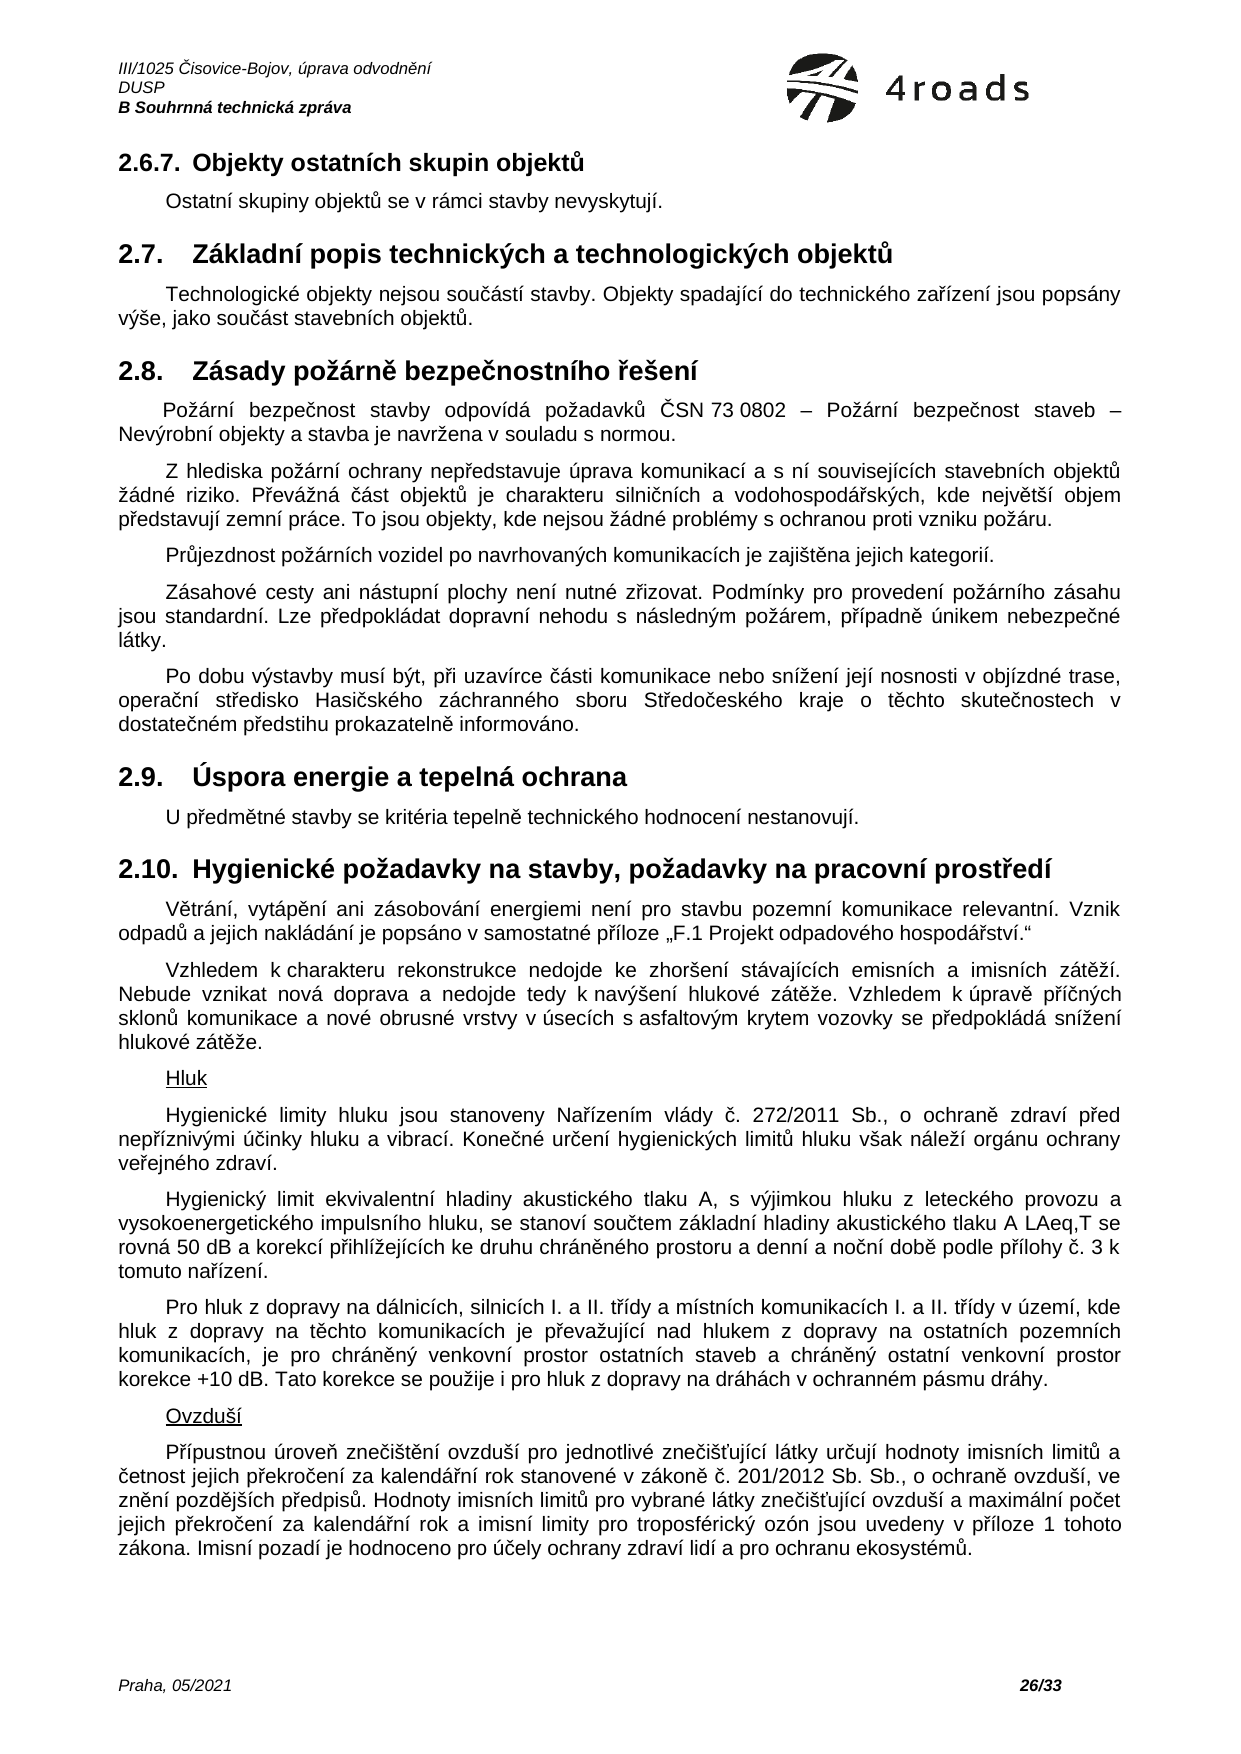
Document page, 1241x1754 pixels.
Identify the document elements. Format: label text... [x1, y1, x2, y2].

text Větrání, vytápění ani zásobování energiemi není pro stavbu pozemní komunikace relevantní. Vznik odpadů a jejich nakládání je popsáno v samostatné příloze „F.1 Projekt odpadového hospodářství.“ [118, 897, 1122, 945]
text Průjezdnost požárních vozidel po navrhovaných komunikacích je zajištěna jejich kategorií. [118, 543, 1122, 567]
text Vzhledem k charakteru rekonstrukce nedojde ke zhoršení stávajících emisních a imisních zátěží. Nebude vznikat nová doprava a nedojde tedy k navýšení hlukové zátěže. Vzhledem k úpravě příčných sklonů komunikace a nové obrusné vrstvy v úsecích s asfaltovým krytem vozovky se předpokládá snížení hlukové zátěže. [118, 958, 1122, 1053]
picture [776, 43, 1043, 136]
text Hluk [118, 1066, 1122, 1090]
text Ostatní skupiny objektů se v rámci stavby nevyskytují. [118, 189, 1122, 213]
text Z hlediska požární ochrany nepředstavuje úprava komunikací a s ní souvisejících stavebních objektů žádné riziko. Převážná část objektů je charakteru silničních a vodohospodářských, kde největší objem představují zemní práce. To jsou objekty, kde nejsou žádné problémy s ochranou proti vzniku požáru. [118, 459, 1122, 531]
subtitle Úspora energie a tepelná ochrana [118, 761, 1122, 792]
subtitle Zásady požárně bezpečnostního řešení [118, 354, 1122, 386]
text Zásahové cesty ani nástupní plochy není nutné zřizovat. Podmínky pro provedení požárního zásahu jsou standardní. Lze předpokládat dopravní nehodu s následným požárem, případně únikem nebezpečné látky. [118, 579, 1122, 651]
text Přípustnou úroveň znečištění ovzduší pro jednotlivé znečišťující látky určují hodnoty imisních limitů a četnost jejich překročení za kalendářní rok stanovené v zákoně č. 201/2012 Sb. Sb., o ochraně ovzduší, ve znění pozdějších předpisů. Hodnoty imisních limitů pro vybrané látky znečišťující ovzduší a maximální počet jejich překročení za kalendářní rok a imisní limity pro troposférický ozón jsou uvedeny v příloze 1 tohoto zákona. Imisní pozadí je hodnoceno pro účely ochrany zdraví lidí a pro ochranu ekosystémů. [118, 1440, 1122, 1560]
text U předmětné stavby se kritéria tepelně technického hodnocení nestanovují. [118, 804, 1122, 828]
text Ovzduší [118, 1403, 1122, 1427]
text Požární bezpečnost stavby odpovídá požadavků ČSN 73 0802 – Požární bezpečnost staveb – Nevýrobní objekty a stavba je navržena v souladu s normou. [118, 398, 1122, 446]
text Technologické objekty nejsou součástí stavby. Objekty spadající do technického zařízení jsou popsány výše, jako součást stavebních objektů. [118, 282, 1122, 329]
text Hygienický limit ekvivalentní hladiny akustického tlaku A, s výjimkou hluku z leteckého provozu a vysokoenergetického impulsního hluku, se stanoví součtem základní hladiny akustického tlaku A LAeq,T se rovná 50 dB a korekcí přihlížejících ke druhu chráněného prostoru a denní a noční době podle přílohy č. 3 k tomuto nařízení. [118, 1187, 1122, 1283]
text Po dobu výstavby musí být, při uzavírce části komunikace nebo snížení její nosnosti v objízdné trase, operační středisko Hasičského záchranného sboru Středočeského kraje o těchto skutečnostech v dostatečném předstihu prokazatelně informováno. [118, 664, 1122, 736]
subtitle Základní popis technických a technologických objektů [118, 238, 1122, 269]
subtitle Hygienické požadavky na stavby, požadavky na pracovní prostředí [118, 853, 1122, 885]
subtitle Objekty ostatních skupin objektů [118, 148, 1122, 176]
text Pro hluk z dopravy na dálnicích, silnicích I. a II. třídy a místních komunikacích I. a II. třídy v území, kde hluk z dopravy na těchto komunikacích je převažující nad hlukem z dopravy na ostatních pozemních komunikacích, je pro chráněný venkovní prostor ostatních staveb a chráněný ostatní venkovní prostor korekce +10 dB. Tato korekce se použije i pro hluk z dopravy na dráhách v ochranném pásmu dráhy. [118, 1295, 1122, 1391]
text Hygienické limity hluku jsou stanoveny Nařízením vlády č. 272/2011 Sb., o ochraně zdraví před nepříznivými účinky hluku a vibrací. Konečné určení hygienických limitů hluku však náleží orgánu ochrany veřejného zdraví. [118, 1102, 1122, 1174]
